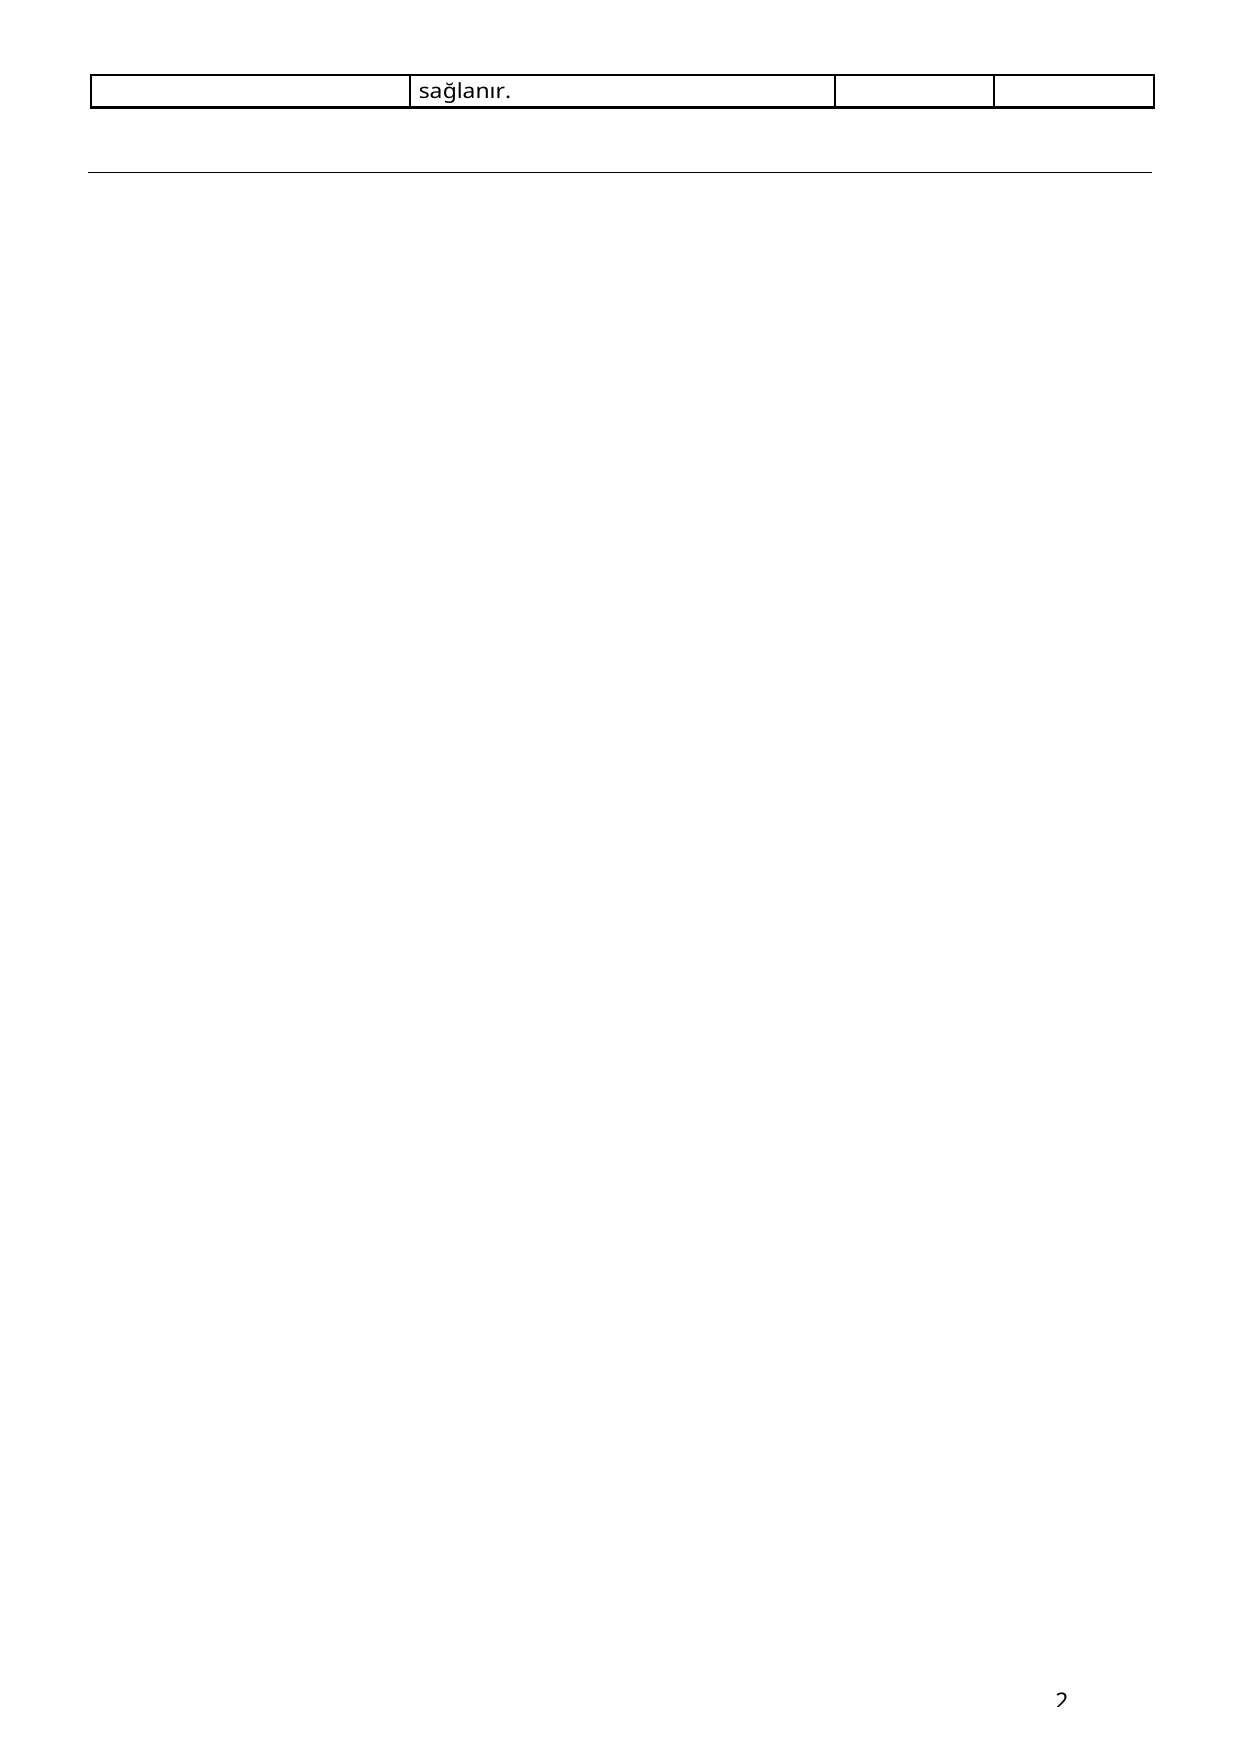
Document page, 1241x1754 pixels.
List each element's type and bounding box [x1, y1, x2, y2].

table_cell [92, 76, 409, 106]
table_cell [411, 76, 834, 106]
table_cell [995, 76, 1153, 106]
